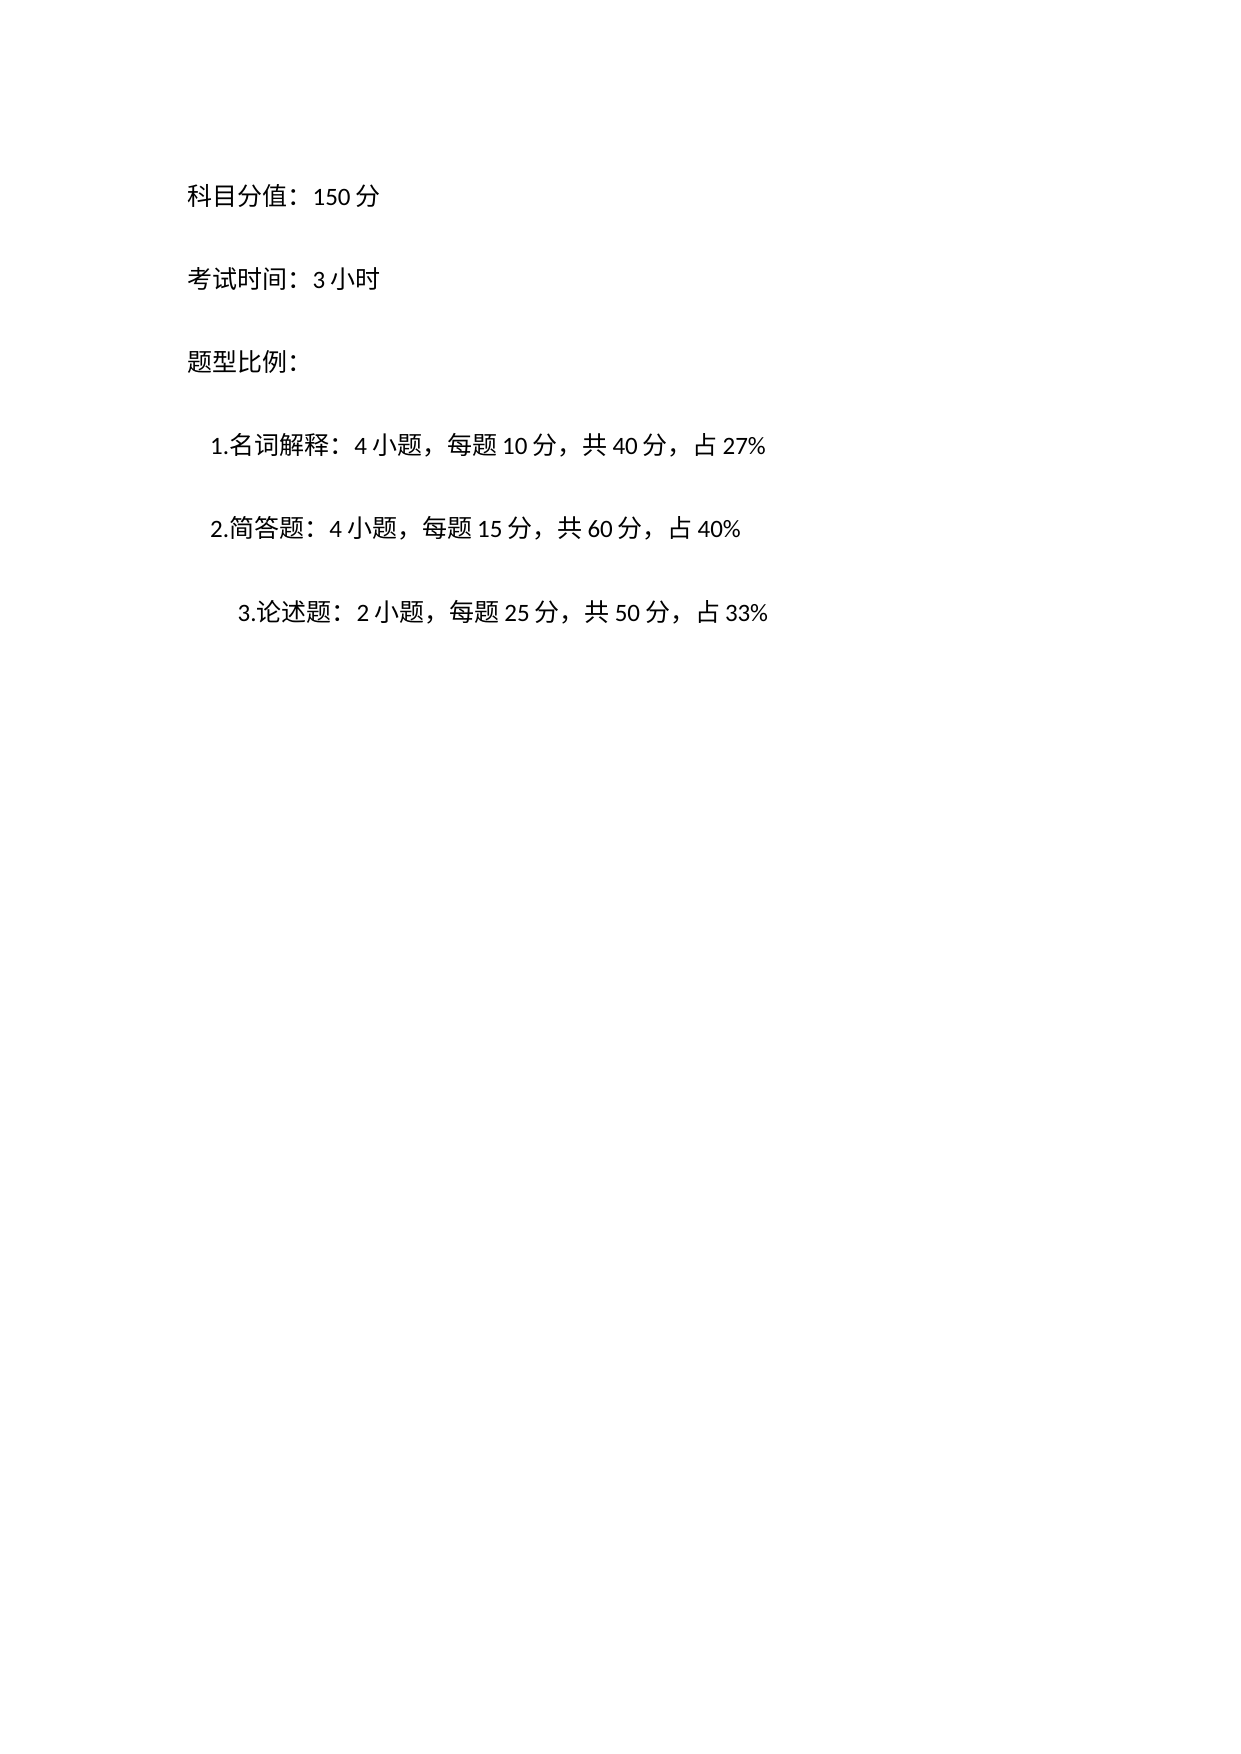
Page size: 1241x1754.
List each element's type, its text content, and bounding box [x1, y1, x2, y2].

text 考试时间：3小时 [187, 245, 1053, 310]
text 3.论述题：2小题，每题25分，共50分，占33% [187, 578, 1053, 643]
text 1.名词解释：4小题，每题10分，共40分，占27% [187, 411, 1053, 476]
text 2.简答题：4小题，每题15分，共60分，占40% [187, 494, 1053, 559]
text 科目分值：150分 [187, 162, 1053, 227]
text 题型比例： [187, 328, 1053, 393]
